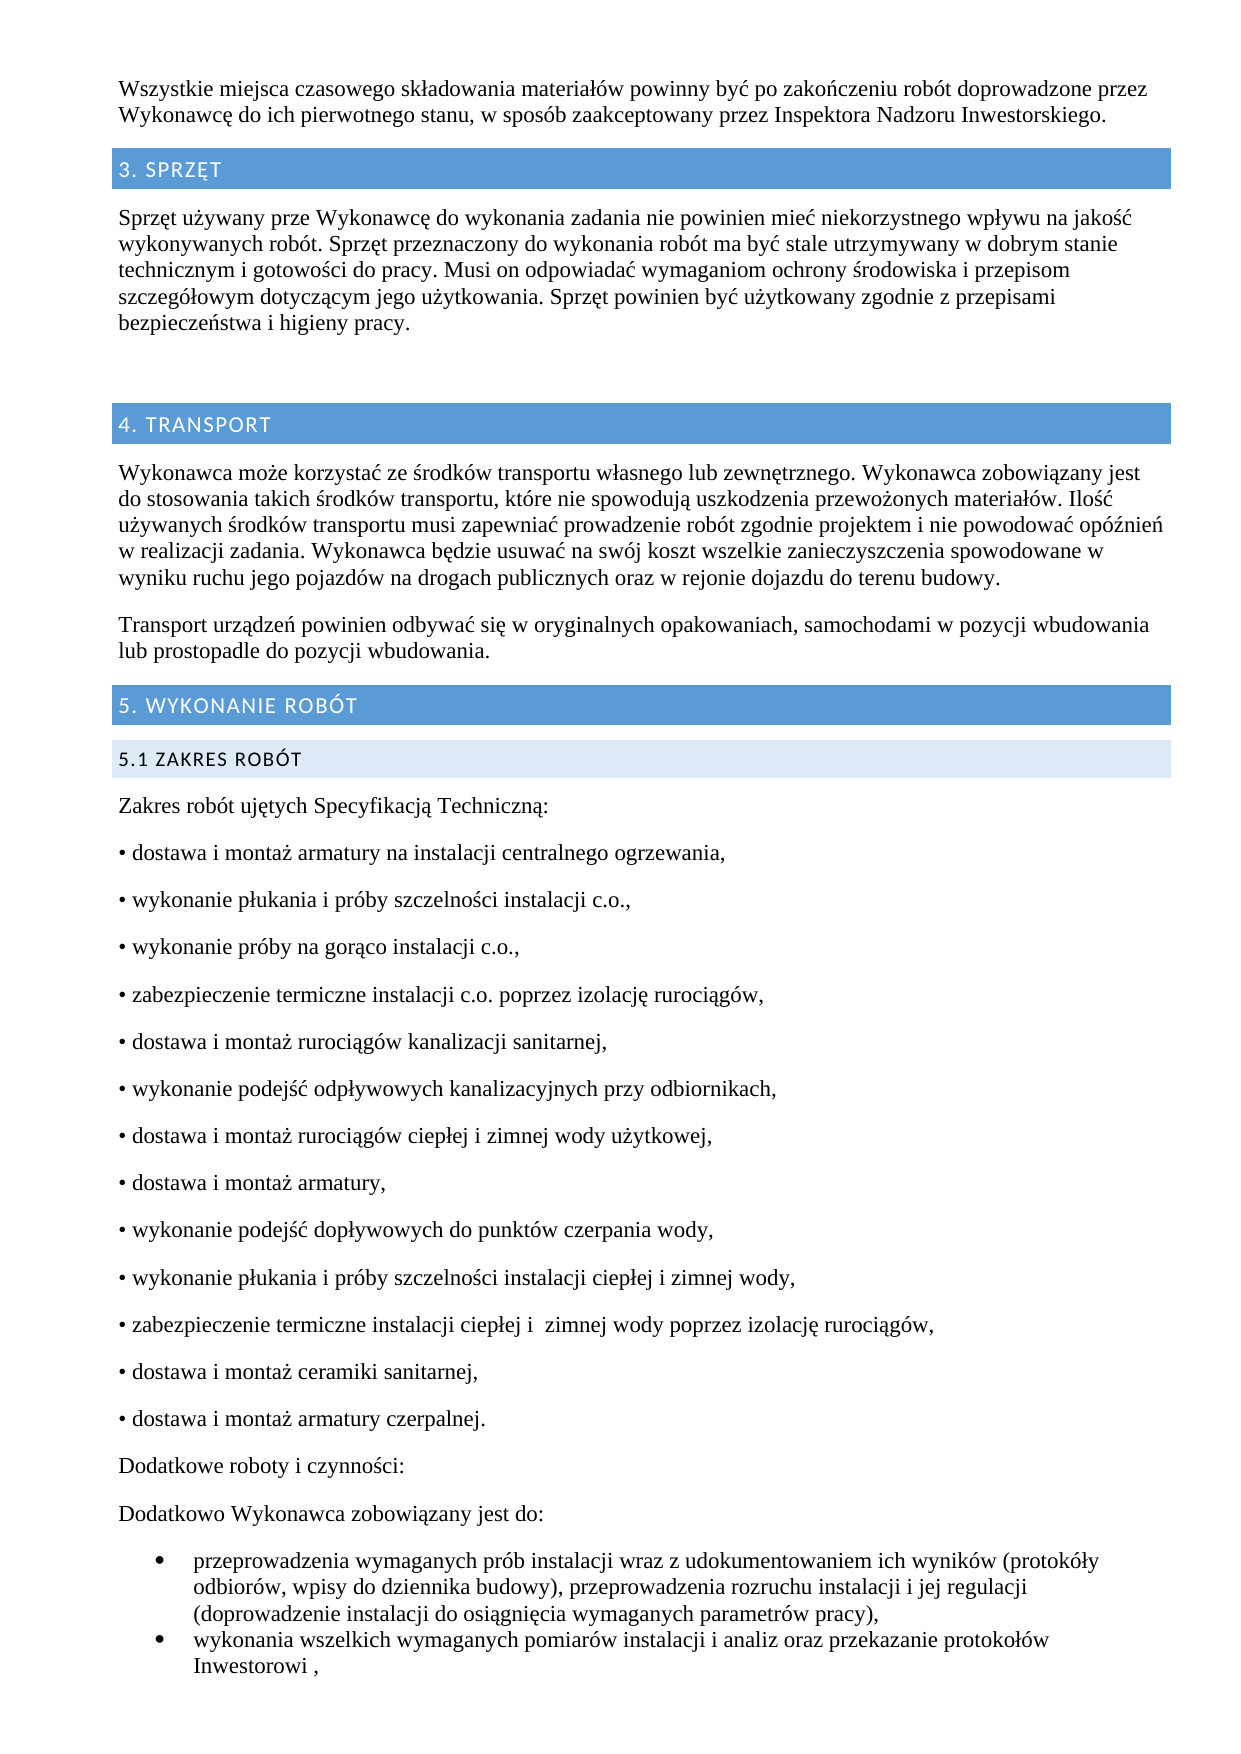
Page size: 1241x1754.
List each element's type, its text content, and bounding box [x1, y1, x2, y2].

text • wykonanie płukania i próby szczelności instalacji c.o., [118, 886, 1165, 913]
subtitle 5.1 Zakres robót [118, 746, 1165, 771]
list wykonania wszelkich wymaganych pomiarów instalacji i analiz oraz przekazanie protokołów Inwestorowi , [156, 1626, 1165, 1679]
text • wykonanie próby na gorąco instalacji c.o., [118, 933, 1165, 960]
text • wykonanie podejść dopływowych do punktów czerpania wody, [118, 1217, 1165, 1243]
text Dodatkowe roboty i czynności: [118, 1452, 1165, 1479]
text • wykonanie podejść odpływowych kanalizacyjnych przy odbiornikach, [118, 1075, 1165, 1101]
subtitle 4. TRANSPORT [118, 410, 1165, 438]
text Sprzęt używany prze Wykonawcę do wykonania zadania nie powinien mieć niekorzystnego wpływu na jakość wykonywanych robót. Sprzęt przeznaczony do wykonania robót ma być stale utrzymywany w dobrym stanie technicznym i gotowości do pracy. Musi on odpowiadać wymaganiom ochrony środowiska i przepisom szczegółowym dotyczącym jego użytkowania. Sprzęt powinien być użytkowany zgodnie z przepisami bezpieczeństwa i higieny pracy. [118, 204, 1165, 335]
text • zabezpieczenie termiczne instalacji c.o. poprzez izolację rurociągów, [118, 981, 1165, 1007]
subtitle 3. SPRZĘT [118, 155, 1165, 183]
text Wykonawca może korzystać ze środków transportu własnego lub zewnętrznego. Wykonawca zobowiązany jest do stosowania takich środków transportu, które nie spowodują uszkodzenia przewożonych materiałów. Ilość używanych środków transportu musi zapewniać prowadzenie robót zgodnie projektem i nie powodować opóźnień w realizacji zadania. Wykonawca będzie usuwać na swój koszt wszelkie zanieczyszczenia spowodowane w wyniku ruchu jego pojazdów na drogach publicznych oraz w rejonie dojazdu do terenu budowy. [118, 458, 1165, 590]
text Wszystkie miejsca czasowego składowania materiałów powinny być po zakończeniu robót doprowadzone przez Wykonawcę do ich pierwotnego stanu, w sposób zaakceptowany przez Inspektora Nadzoru Inwestorskiego. [118, 75, 1165, 128]
text • dostawa i montaż armatury, [118, 1169, 1165, 1196]
text Zakres robót ujętych Specyfikacją Techniczną: [118, 792, 1165, 818]
text • wykonanie płukania i próby szczelności instalacji ciepłej i zimnej wody, [118, 1264, 1165, 1290]
text Transport urządzeń powinien odbywać się w oryginalnych opakowaniach, samochodami w pozycji wbudowania lub prostopadle do pozycji wbudowania. [118, 611, 1165, 664]
text Dodatkowo Wykonawca zobowiązany jest do: [118, 1500, 1165, 1526]
list przeprowadzenia wymaganych prób instalacji wraz z udokumentowaniem ich wyników (protokóły odbiorów, wpisy do dziennika budowy), przeprowadzenia rozruchu instalacji i jej regulacji (doprowadzenie instalacji do osiągnięcia wymaganych parametrów pracy), [156, 1547, 1165, 1626]
text • dostawa i montaż armatury czerpalnej. [118, 1405, 1165, 1432]
text • zabezpieczenie termiczne instalacji ciepłej i zimnej wody poprzez izolację rurociągów, [118, 1311, 1165, 1337]
text • dostawa i montaż rurociągów kanalizacji sanitarnej, [118, 1028, 1165, 1054]
subtitle 5. WYKONANIE ROBÓT [118, 691, 1165, 719]
text • dostawa i montaż rurociągów ciepłej i zimnej wody użytkowej, [118, 1122, 1165, 1148]
text • dostawa i montaż ceramiki sanitarnej, [118, 1358, 1165, 1384]
text • dostawa i montaż armatury na instalacji centralnego ogrzewania, [118, 839, 1165, 865]
